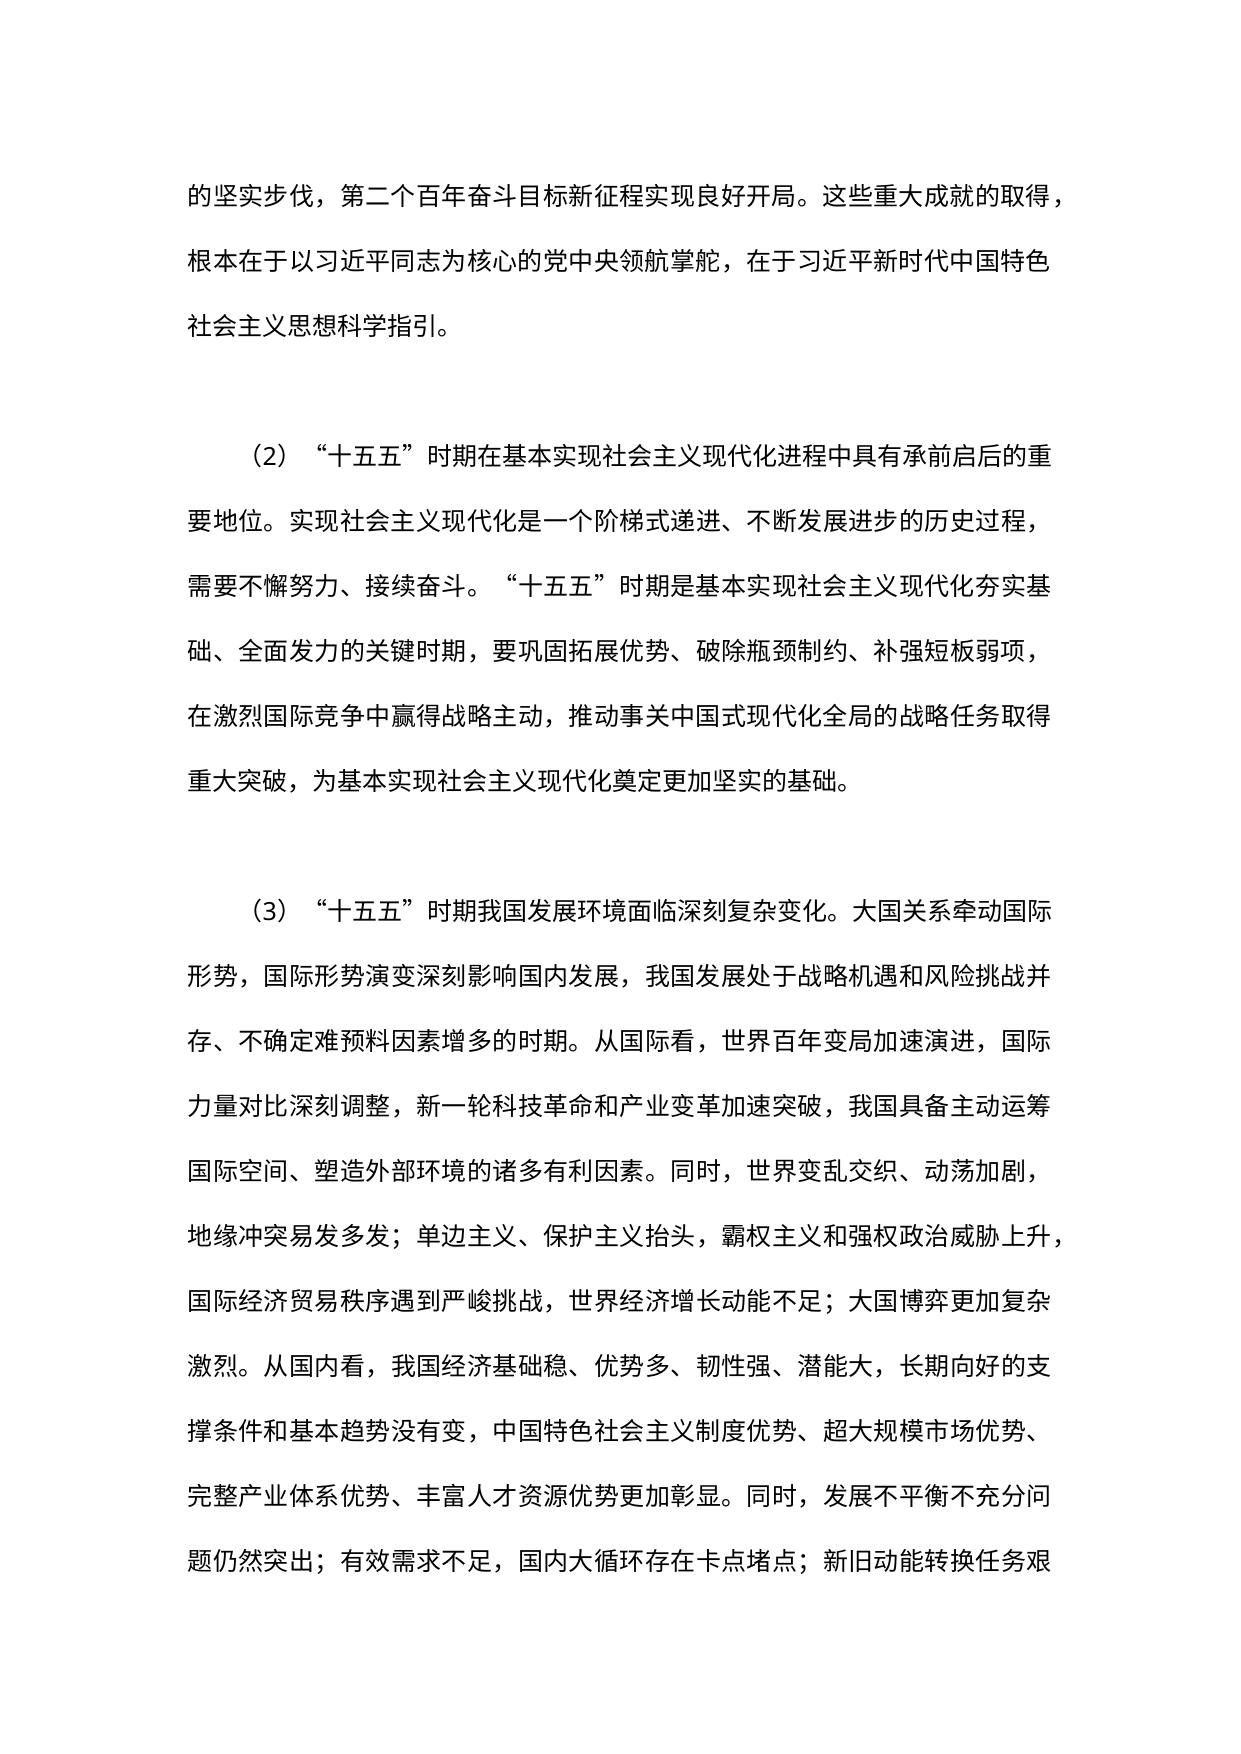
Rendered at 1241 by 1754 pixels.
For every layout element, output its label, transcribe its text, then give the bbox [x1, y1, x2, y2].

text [187, 877, 1053, 1592]
text （2）“十五五”时期在基本实现社会主义现代化进程中具有承前启后的重要地位。实现社会主义现代化是一个阶梯式递进、不断发展进步的历史过程，需要不懈努力、接续奋斗。“十五五”时期是基本实现社会主义现代化夯实基础、全面发力的关键时期，要巩固拓展优势、破除瓶颈制约、补强短板弱项，在激烈国际竞争中赢得战略主动，推动事关中国式现代化全局的战略任务取得重大突破，为基本实现社会主义现代化奠定更加坚实的基础。 [187, 422, 1053, 812]
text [187, 162, 1053, 357]
